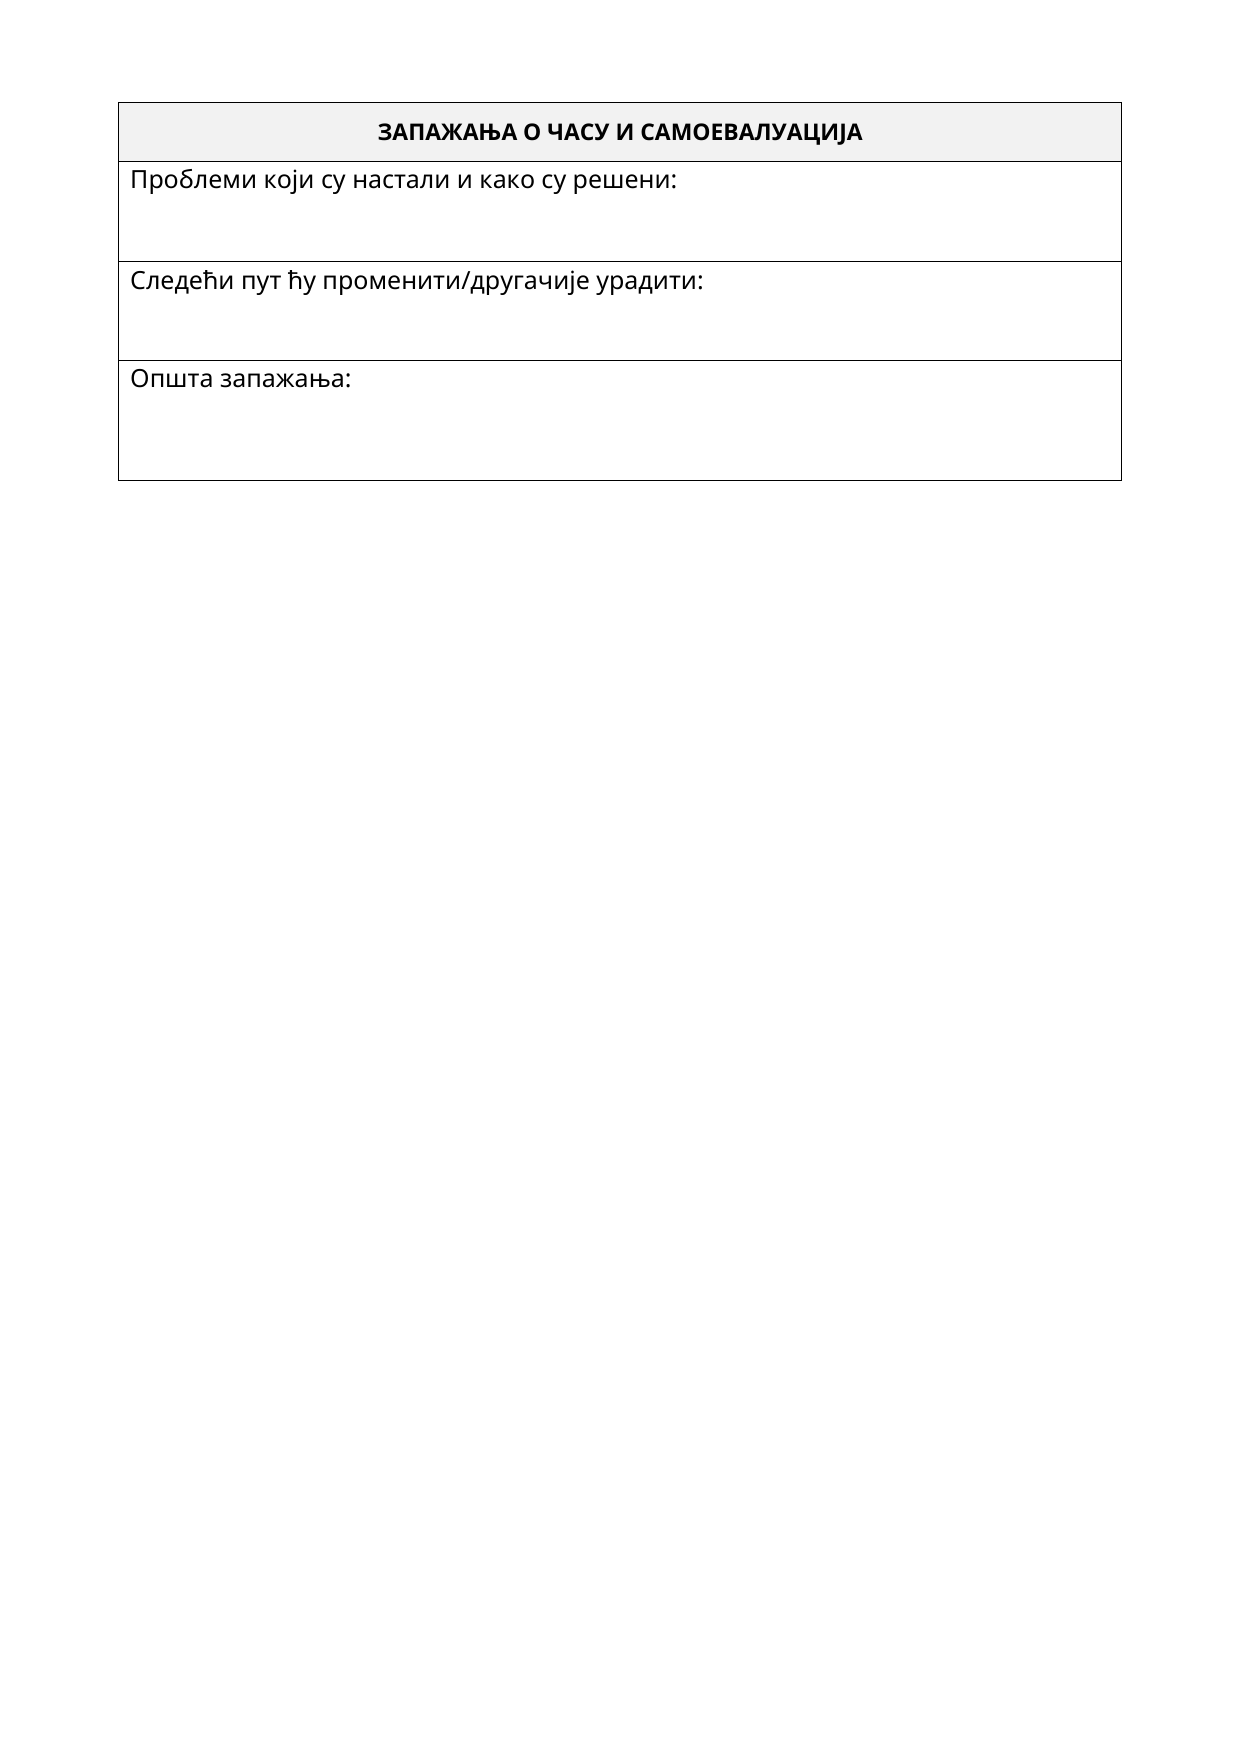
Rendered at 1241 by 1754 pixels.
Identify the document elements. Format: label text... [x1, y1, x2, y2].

table_cell Следећи пут ћу променити/другачије урадити: [119, 262, 1121, 360]
table_cell ЗАПАЖАЊА О ЧАСУ И САМОЕВАЛУАЦИЈА [119, 103, 1121, 161]
table_cell Проблеми који су настали и како су решени: [119, 162, 1121, 261]
table_cell Општа запажања: [119, 361, 1121, 480]
